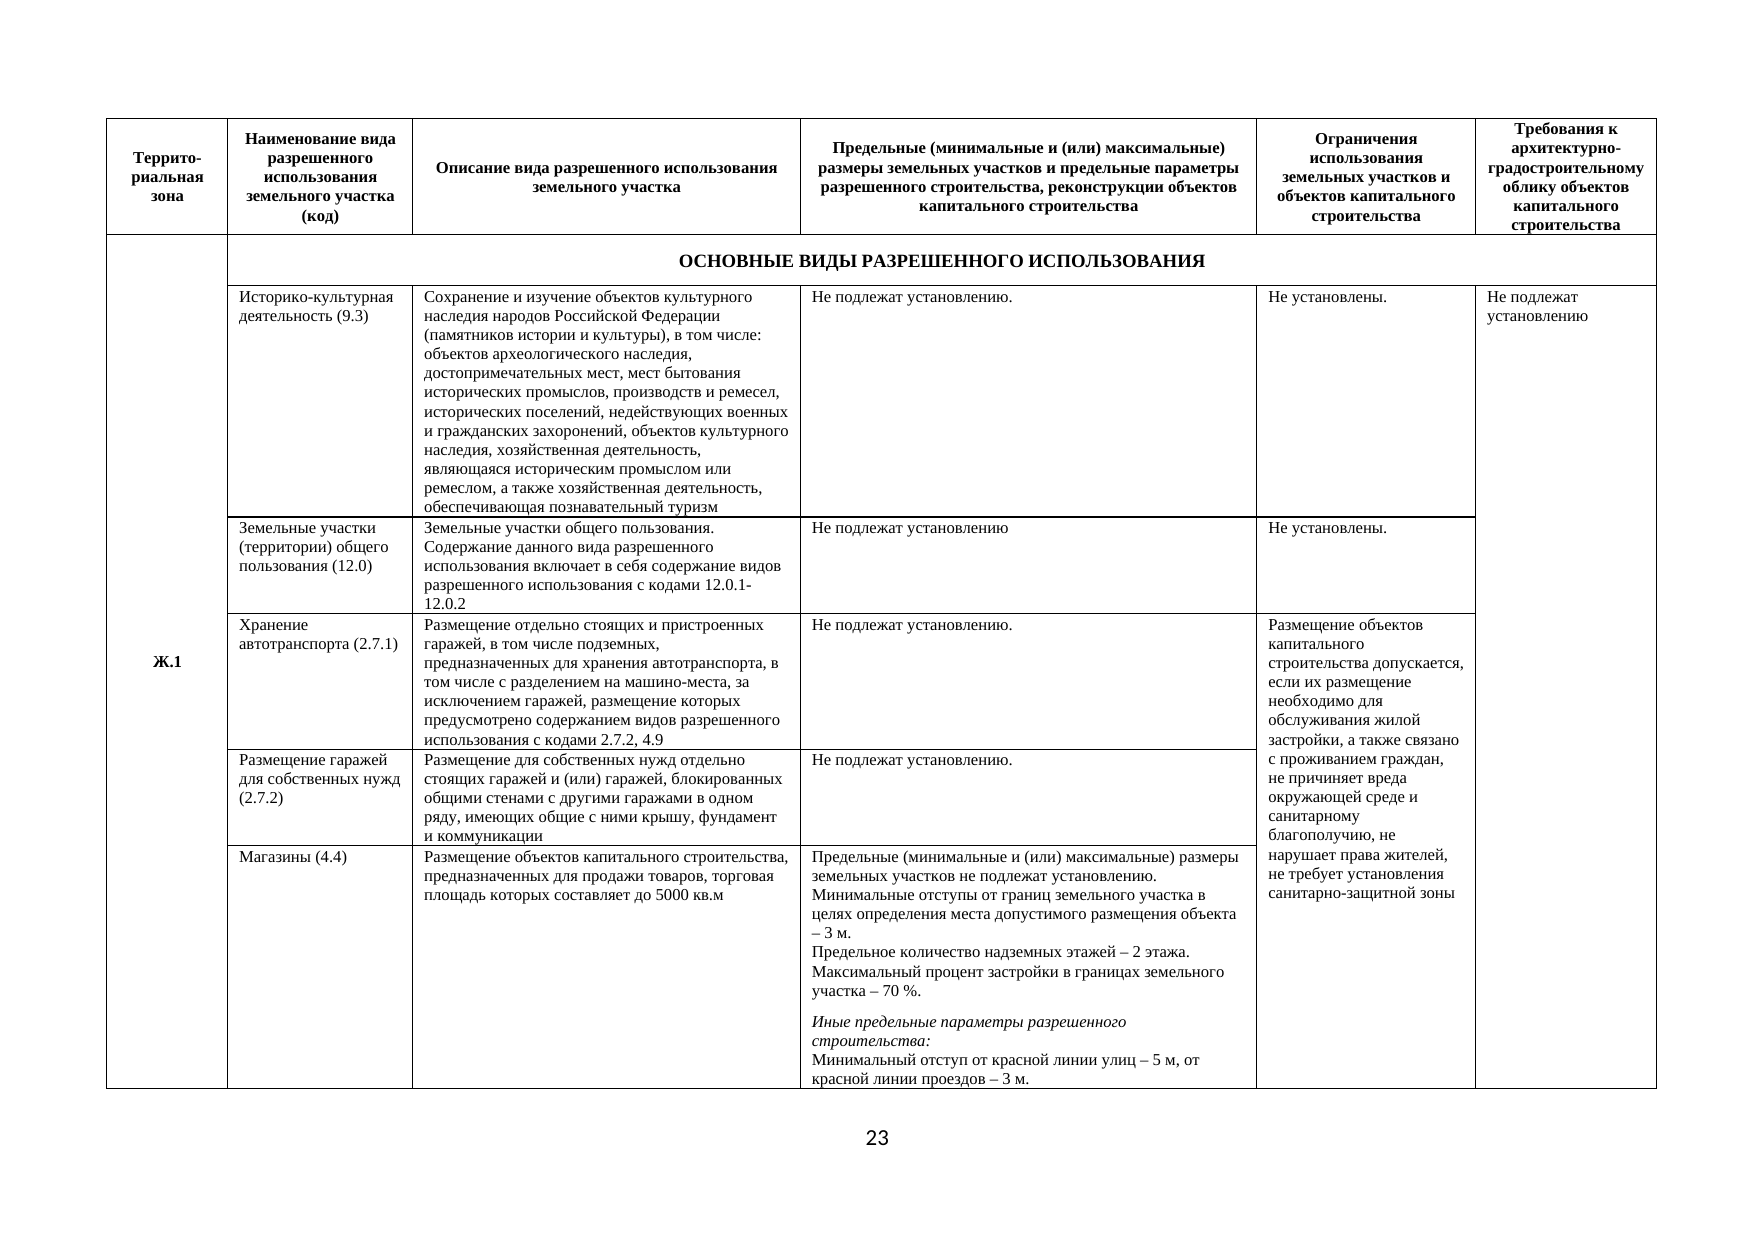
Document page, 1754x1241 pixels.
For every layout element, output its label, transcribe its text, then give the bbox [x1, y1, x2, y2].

table_cell Размещение гаражей для собственных нужд (2.7.2) [228, 750, 412, 845]
table_header Описание вида разрешенного использования земельного участка [413, 119, 800, 234]
table_header Ограничения использования земельных участков и объектов капитального строительства [1257, 119, 1475, 234]
table_header Террито-риальная зона [107, 119, 227, 234]
table_cell Земельные участки (территории) общего пользования (12.0) [228, 518, 412, 613]
table_cell Размещение объектов капитального строительства, предназначенных для продажи товаров, торговая площадь которых составляет до 5000 кв.м [413, 846, 800, 1088]
table_cell Хранение автотранспорта (2.7.1) [228, 614, 412, 748]
table_cell Земельные участки общего пользования. Содержание данного вида разрешенного использования включает в себя содержание видов разрешенного использования с кодами 12.0.1-12.0.2 [413, 518, 800, 613]
table_header Наименование вида разрешенного использования земельного участка (код) [228, 119, 412, 234]
table_header Требования к архитектурно-градостроительному облику объектов капитального строительства [1476, 119, 1656, 234]
table_header Предельные (минимальные и (или) максимальные) размеры земельных участков и предельные параметры разрешенного строительства, реконструкции объектов капитального строительства [801, 119, 1256, 234]
table_cell Не подлежат установлению [1476, 286, 1656, 1088]
table_cell Размещение для собственных нужд отдельно стоящих гаражей и (или) гаражей, блокированных общими стенами с другими гаражами в одном ряду, имеющих общие с ними крышу, фундамент и коммуникации [413, 750, 800, 845]
table_cell Историко-культурная деятельность (9.3) [228, 286, 412, 516]
table_cell Ж.1 [107, 235, 227, 1088]
table_cell Не подлежат установлению [801, 518, 1256, 613]
table_cell Предельные (минимальные и (или) максимальные) размеры земельных участков не подлежат установлению. Минимальные отступы от границ земельного участка в целях определения места допустимого размещения объекта – 3 м. Предельное количество надземных этажей – 2 этажа. Максимальный процент застройки в границах земельного участка – 70 %. Иные предельные параметры разрешенного строительства: Минимальный отступ от красной линии улиц – 5 м, от красной линии проездов – 3 м. [801, 846, 1256, 1088]
table_cell Магазины (4.4) [228, 846, 412, 1088]
table_cell Размещение объектов капитального строительства допускается, если их размещение необходимо для обслуживания жилой застройки, а также связано с проживанием граждан, не причиняет вреда окружающей среде и санитарному благополучию, не нарушает права жителей, не требует установления санитарно-защитной зоны [1257, 614, 1475, 1088]
table_cell Не установлены. [1257, 286, 1475, 516]
table_cell Не подлежат установлению. [801, 286, 1256, 516]
table_cell Размещение отдельно стоящих и пристроенных гаражей, в том числе подземных, предназначенных для хранения автотранспорта, в том числе с разделением на машино-места, за исключением гаражей, размещение которых предусмотрено содержанием видов разрешенного использования с кодами 2.7.2, 4.9 [413, 614, 800, 748]
table_cell Не установлены. [1257, 518, 1475, 613]
table_cell Не подлежат установлению. [801, 614, 1256, 748]
table_cell Не подлежат установлению. [801, 750, 1256, 845]
table_cell ОСНОВНЫЕ ВИДЫ РАЗРЕШЕННОГО ИСПОЛЬЗОВАНИЯ [228, 235, 1656, 285]
table_cell Сохранение и изучение объектов культурного наследия народов Российской Федерации (памятников истории и культуры), в том числе: объектов археологического наследия, достопримечательных мест, мест бытования исторических промыслов, производств и ремесел, исторических поселений, недействующих военных и гражданских захоронений, объектов культурного наследия, хозяйственная деятельность, являющаяся историческим промыслом или ремеслом, а также хозяйственная деятельность, обеспечивающая познавательный туризм [413, 286, 800, 516]
